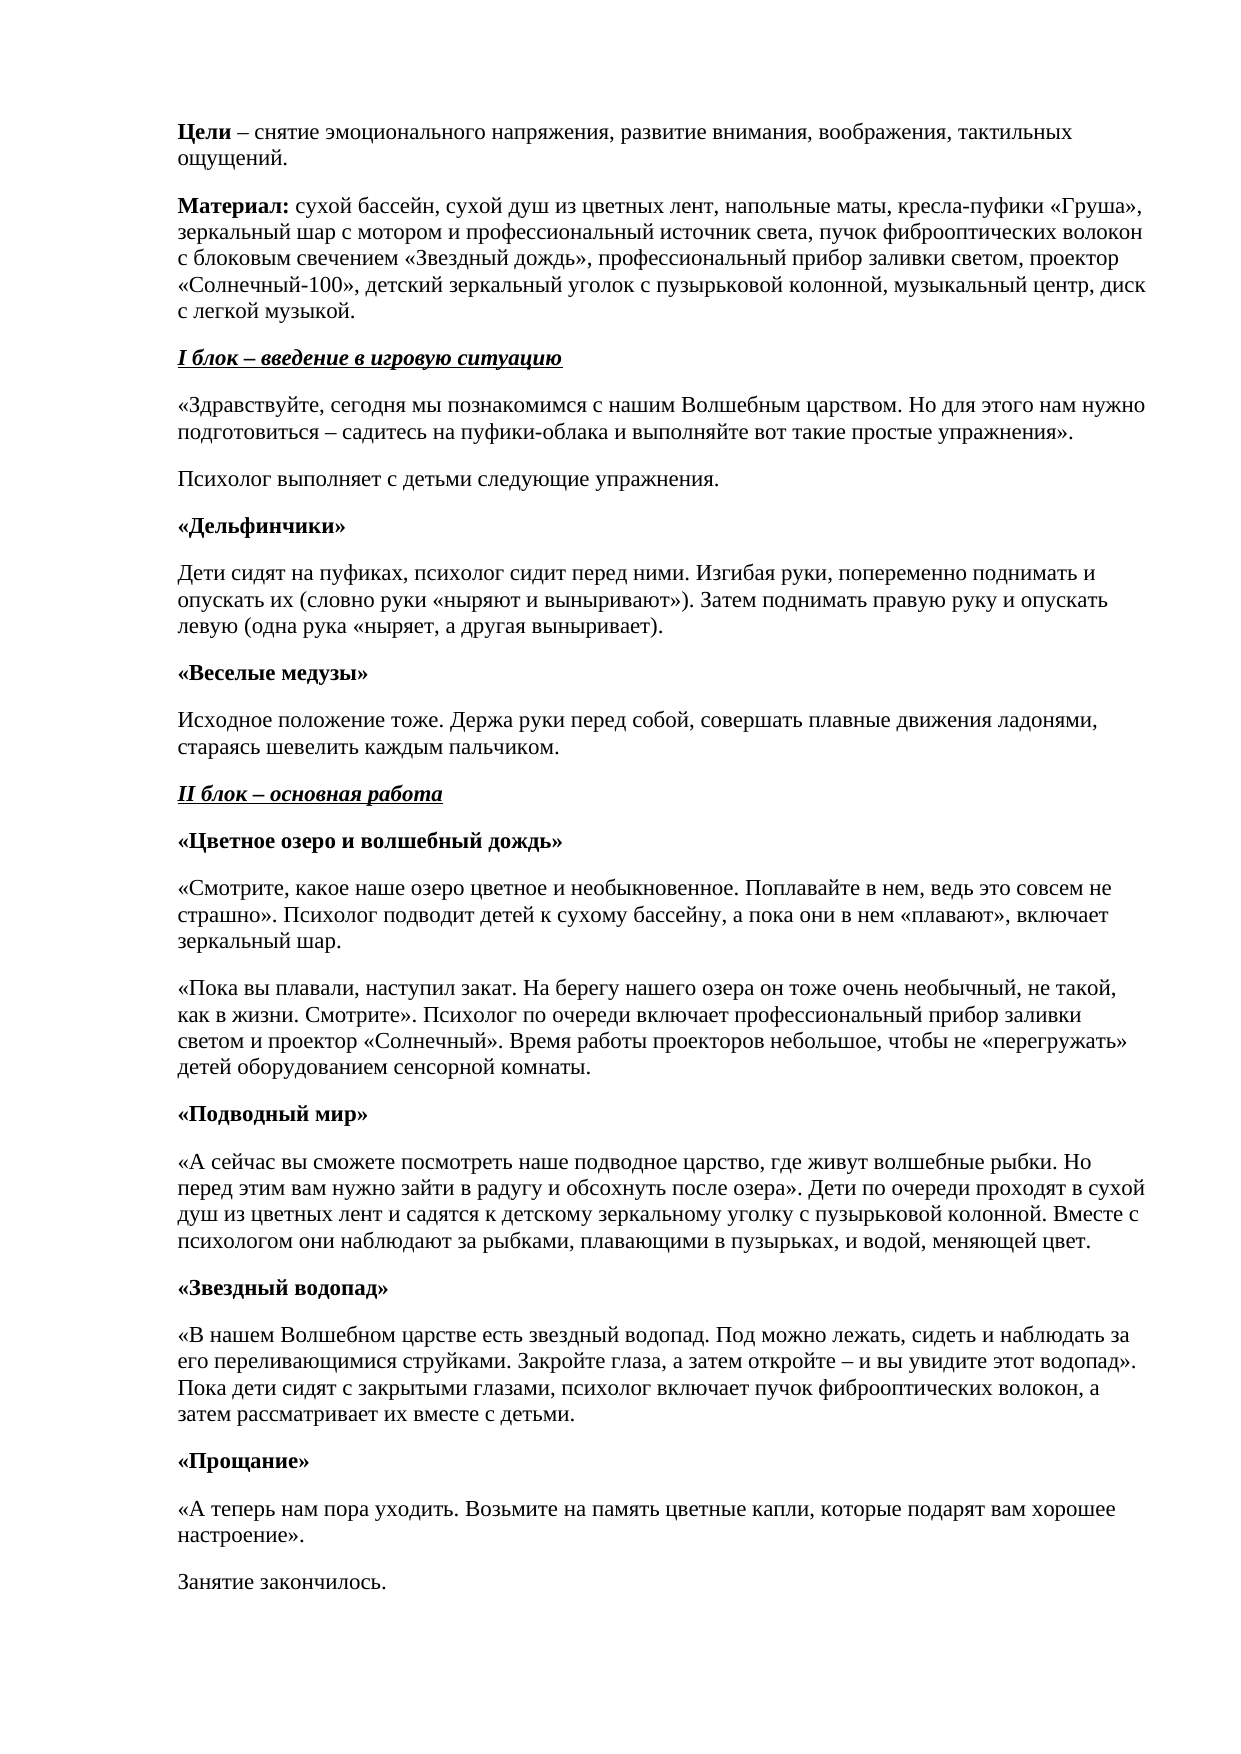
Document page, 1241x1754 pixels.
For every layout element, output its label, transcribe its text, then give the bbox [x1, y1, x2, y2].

text Исходное положение тоже. Держа руки перед собой, совершать плавные движения ладонями, стараясь шевелить каждым пальчиком. [177, 706, 1152, 759]
text «А теперь нам пора уходить. Возьмите на память цветные капли, которые подарят вам хорошее настроение». [177, 1494, 1152, 1547]
text Дети сидят на пуфиках, психолог сидит перед ними. Изгибая руки, попеременно поднимать и опускать их (словно руки «ныряют и выныривают»). Затем поднимать правую руку и опускать левую (одна рука «ныряет, а другая выныривает). [177, 559, 1152, 638]
text «Дельфинчики» [177, 512, 1152, 538]
text «Подводный мир» [177, 1101, 1152, 1127]
text «Звездный водопад» [177, 1274, 1152, 1300]
text Материал: сухой бассейн, сухой душ из цветных лент, напольные маты, кресла-пуфики «Груша», зеркальный шар с мотором и профессиональный источник света, пучок фиброоптических волокон с блоковым свечением «Звездный дождь», профессиональный прибор заливки светом, проектор «Солнечный-100», детский зеркальный уголок с пузырьковой колонной, музыкальный центр, диск с легкой музыкой. [177, 192, 1152, 323]
text «Веселые медузы» [177, 659, 1152, 686]
text «Пока вы плавали, наступил закат. На берегу нашего озера он тоже очень необычный, не такой, как в жизни. Смотрите». Психолог по очереди включает профессиональный прибор заливки светом и проектор «Солнечный». Время работы проекторов небольшое, чтобы не «перегружать» детей оборудованием сенсорной комнаты. [177, 974, 1152, 1080]
text «В нашем Волшебном царстве есть звездный водопад. Под можно лежать, сидеть и наблюдать за его переливающимися струйками. Закройте глаза, а затем откройте – и вы увидите этот водопад». Пока дети сидят с закрытыми глазами, психолог включает пучок фиброоптических волокон, а затем рассматривает их вместе с детьми. [177, 1321, 1152, 1427]
text Занятие закончилось. [177, 1568, 1152, 1594]
text «Здравствуйте, сегодня мы познакомимся с нашим Волшебным царством. Но для этого нам нужно подготовиться – садитесь на пуфики-облака и выполняйте вот такие простые упражнения». [177, 391, 1152, 444]
text I блок – введение в игровую ситуацию [177, 344, 1152, 371]
text Цели – снятие эмоционального напряжения, развитие внимания, воображения, тактильных ощущений. [177, 118, 1152, 171]
text «А сейчас вы сможете посмотреть наше подводное царство, где живут волшебные рыбки. Но перед этим вам нужно зайти в радугу и обсохнуть после озера». Дети по очереди проходят в сухой душ из цветных лент и садятся к детскому зеркальному уголку с пузырьковой колонной. Вместе с психологом они наблюдают за рыбками, плавающими в пузырьках, и водой, меняющей цвет. [177, 1148, 1152, 1253]
text «Прощание» [177, 1447, 1152, 1474]
text Психолог выполняет с детьми следующие упражнения. [177, 465, 1152, 491]
text «Смотрите, какое наше озеро цветное и необыкновенное. Поплавайте в нем, ведь это совсем не страшно». Психолог подводит детей к сухому бассейну, а пока они в нем «плавают», включает зеркальный шар. [177, 874, 1152, 953]
text II блок – основная работа [177, 780, 1152, 806]
text «Цветное озеро и волшебный дождь» [177, 827, 1152, 853]
